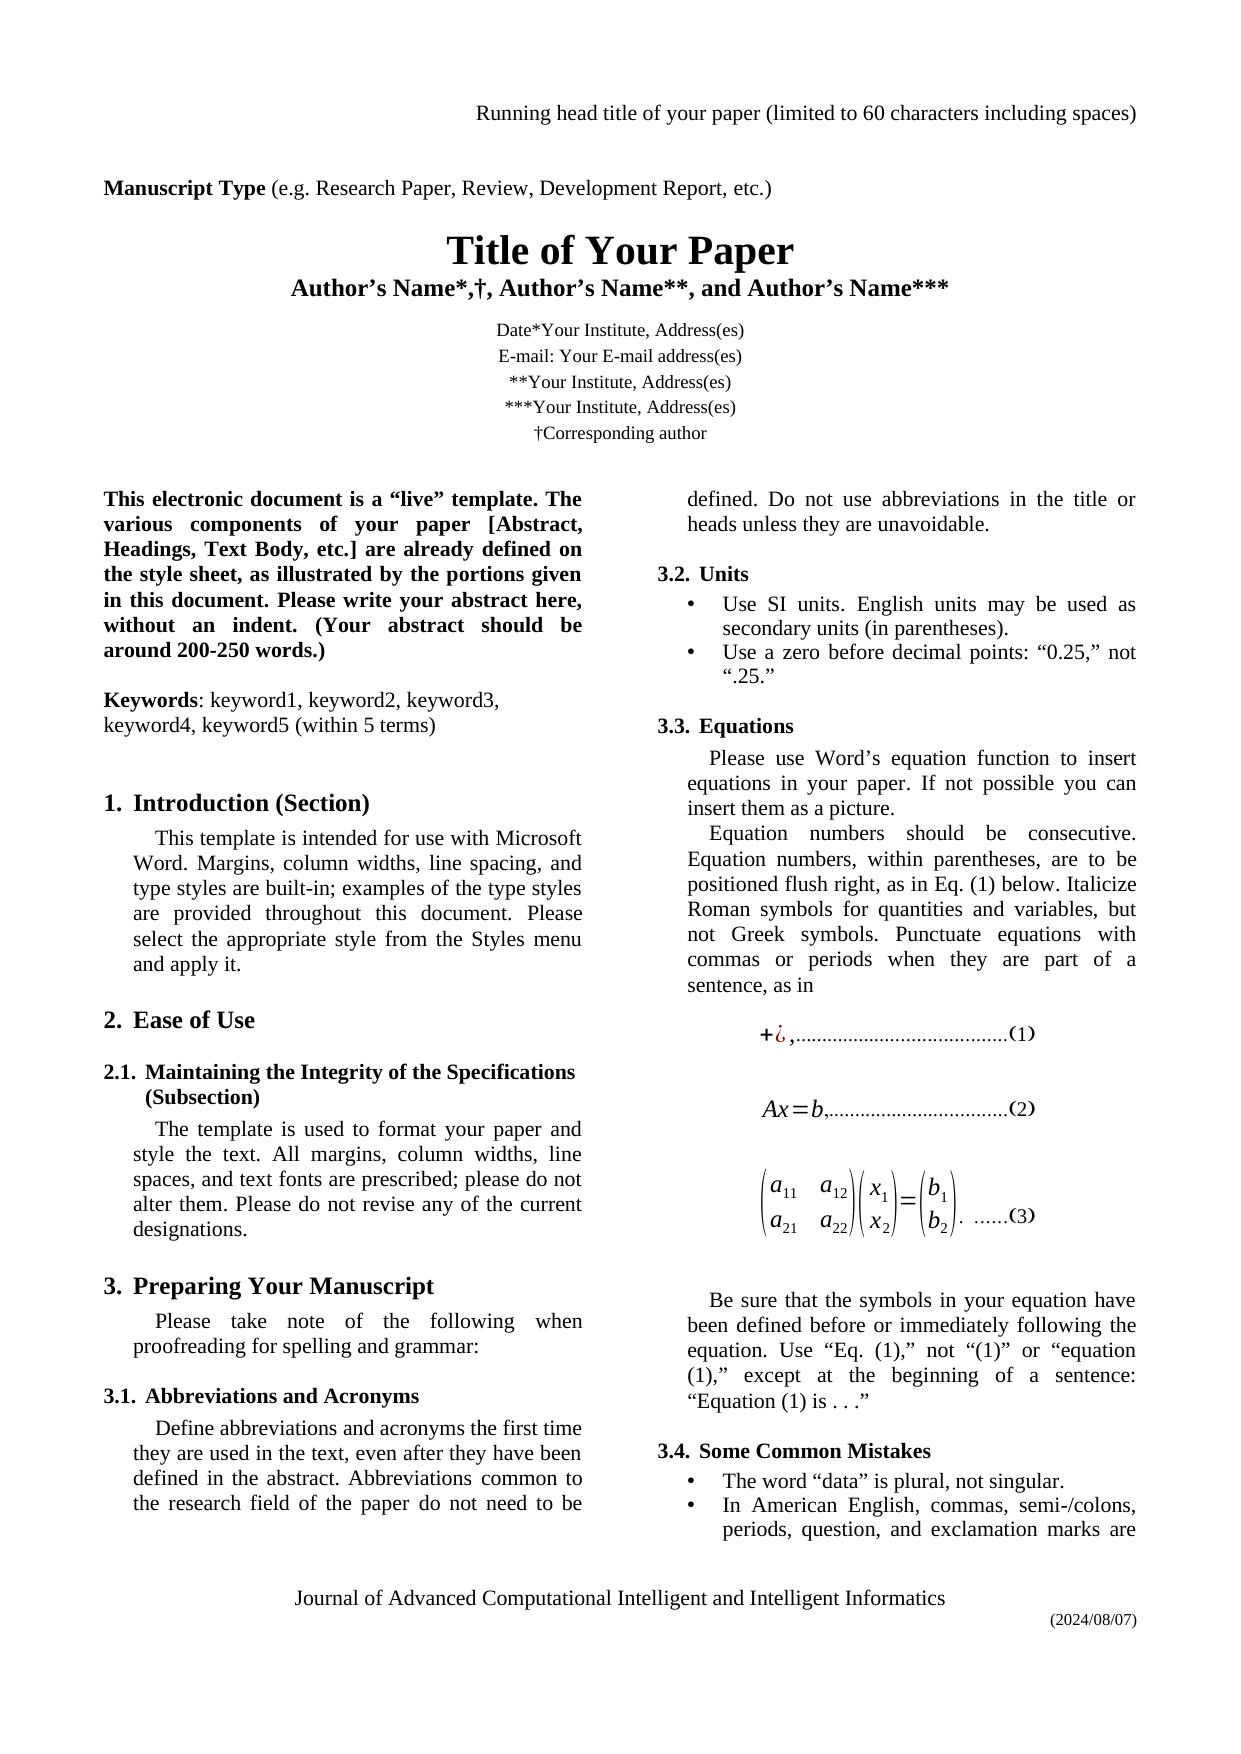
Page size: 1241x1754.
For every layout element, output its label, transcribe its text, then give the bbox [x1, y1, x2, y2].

text  [657, 1022, 1137, 1047]
text   [657, 1171, 1137, 1237]
text Date*Your Institute, Address(es) E-mail: Your E-mail address(es) **Your Institute, Address(es) ***Your Institute, Address(es) †Corresponding author [103, 319, 1137, 444]
text   [657, 1097, 1137, 1121]
text This template is intended for use with Microsoft Word. Margins, column widths, line spacing, and type styles are built-in; examples of the type styles are provided throughout this document. Please select the appropriate style from the Styles menu and apply it. [133, 825, 582, 976]
text This electronic document is a “live” template. The various components of your paper [Abstract, Headings, Text Body, etc.] are already defined on the style sheet, as illustrated by the portions given in this document. Please write your abstract here, without an indent. (Your abstract should be around 200-250 words.) [103, 486, 582, 662]
subtitle Abbreviations and Acronyms [103, 1383, 582, 1408]
text The word “data” is plural, not singular. [687, 1469, 1137, 1493]
text Keywords: keyword1, keyword2, keyword3, keyword4, keyword5 (within 5 terms) [103, 687, 582, 738]
subtitle Equations [657, 713, 1137, 738]
text Be sure that the symbols in your equation have been defined before or immediately following the equation. Use “Eq. (1),” not “(1)” or “equation (1),” except at the beginning of a sentence: “Equation (1) is . . .” [687, 1287, 1137, 1413]
subtitle Units [657, 561, 1137, 586]
text Author’s Name*,†, Author’s Name**, and Author’s Name*** [103, 273, 1137, 302]
text The template is used to format your paper and style the text. All margins, column widths, line spaces, and text fonts are prescribed; please do not alter them. Please do not revise any of the current designations. [133, 1116, 582, 1242]
subtitle Preparing Your Manuscript [103, 1271, 582, 1299]
text Please use Word’s equation function to insert equations in your paper. If not possible you can insert them as a picture. [687, 745, 1137, 820]
text Equation numbers should be consecutive. Equation numbers, within parentheses, are to be positioned flush right, as in Eq. (1) below. Italicize Roman symbols for quantities and variables, but not Greek symbols. Punctuate equations with commas or periods when they are part of a sentence, as in [687, 820, 1137, 997]
text Use SI units. English units may be used as secondary units (in parentheses). [687, 593, 1137, 640]
subtitle Ease of Use [103, 1005, 582, 1034]
text Use a zero before decimal points: “0.25,” not “.25.” [687, 640, 1137, 688]
text Title of Your Paper [103, 225, 1137, 273]
text Define abbreviations and acronyms the first time they are used in the text, even after they have been defined in the abstract. Abbreviations common to the research field of the paper do not need to be defined. Do not use abbreviations in the title or heads unless they are unavoidable. [687, 486, 1137, 536]
text Define abbreviations and acronyms the first time they are used in the text, even after they have been defined in the abstract. Abbreviations common to the research field of the paper do not need to be defined. Do not use abbreviations in the title or heads unless they are unavoidable. [133, 1415, 582, 1516]
subtitle Maintaining the Integrity of the Specifications (Subsection) [103, 1059, 582, 1109]
text Please take note of the following when proofreading for spelling and grammar: [133, 1308, 582, 1358]
subtitle Introduction (Section) [103, 788, 582, 816]
subtitle Some Common Mistakes [657, 1438, 1137, 1463]
text Manuscript Type (e.g. Research Paper, Review, Development Report, etc.) [103, 175, 1137, 200]
